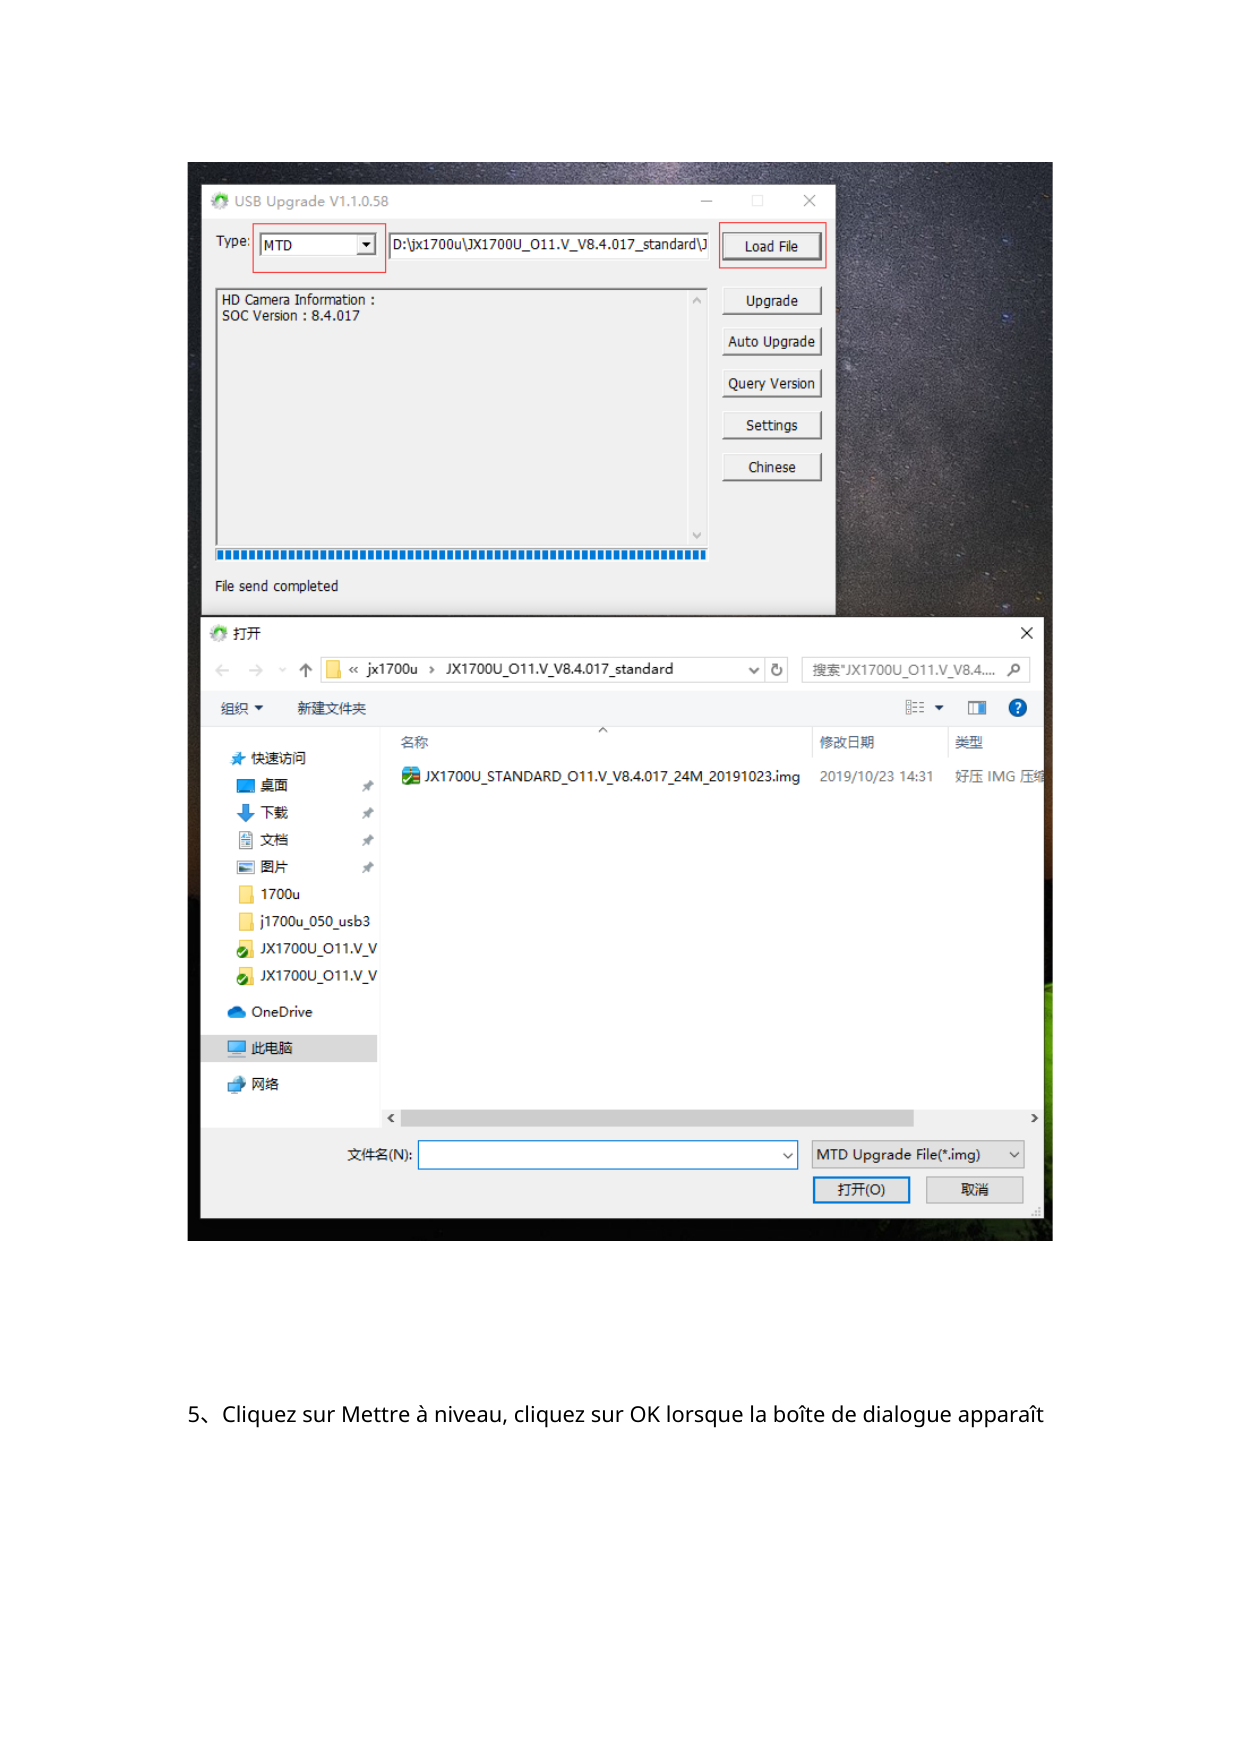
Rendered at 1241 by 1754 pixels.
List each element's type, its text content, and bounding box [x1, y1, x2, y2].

text 5、Cliquez sur Mettre à niveau, cliquez sur OK lorsque la boîte de dialogue apparaît [187, 1397, 1053, 1429]
picture [187, 162, 1053, 1241]
